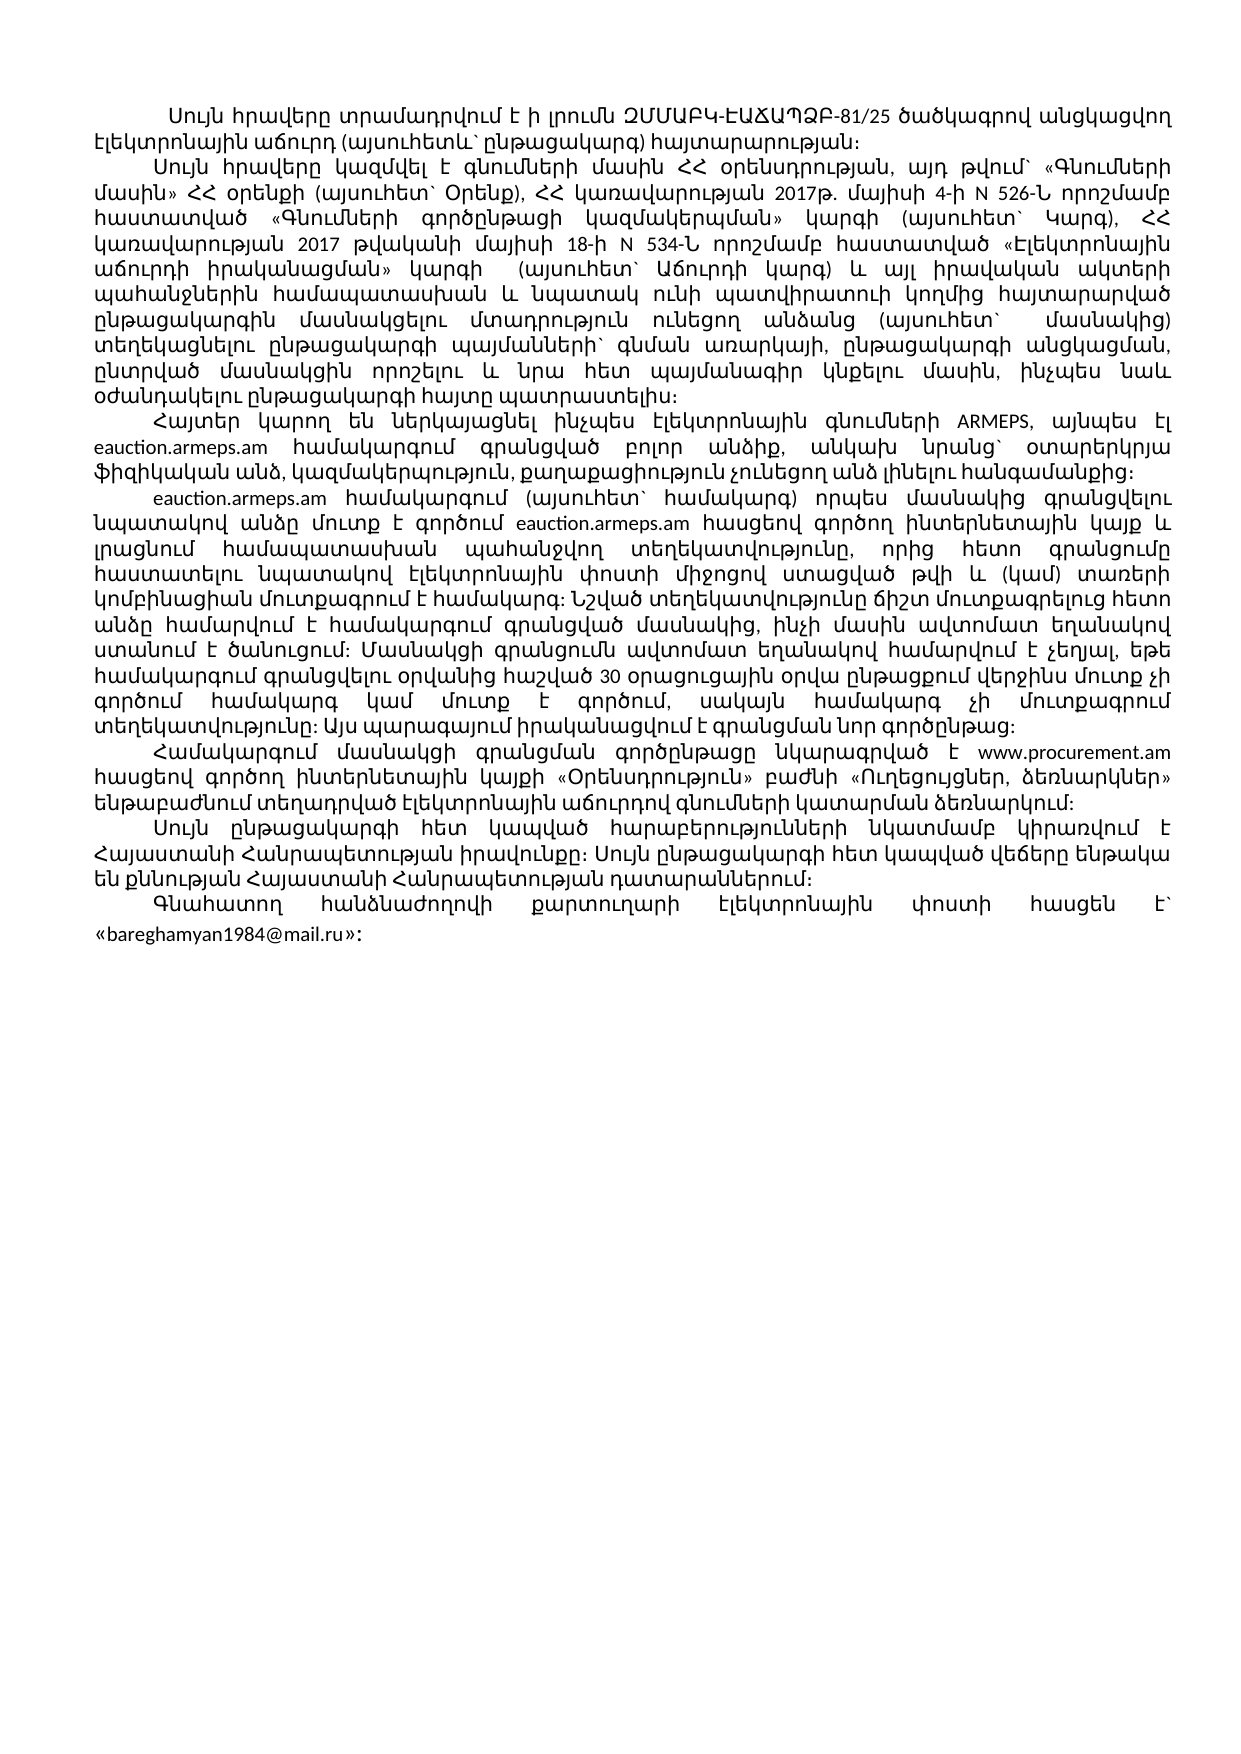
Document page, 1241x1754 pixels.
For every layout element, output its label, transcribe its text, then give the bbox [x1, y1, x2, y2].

text Համակարգում մասնակցի գրանցման գործընթացը նկարագրված է www.procurement.am հասցեով գործող ինտերնետային կայքի «Օրենսդրություն» բաժնի «Ուղեցույցներ, ձեռնարկներ» ենթաբաժնում տեղադրված էլեկտրոնային աճուրդով գնումների կատարման ձեռնարկում: [94, 739, 1171, 815]
text Հայտեր կարող են ներկայացնել ինչպես էլեկտրոնային գնումների ARMEPS, այնպես էլ eauction.armeps.am համակարգում գրանցված բոլոր անձիք, անկախ նրանց` օտարերկրյա ֆիզիկական անձ, կազմակերպություն, քաղաքացիություն չունեցող անձ լինելու հանգամանքից։ [94, 409, 1171, 485]
text Սույն հրավերը կազմվել է գնումների մասին ՀՀ օրենսդրության, այդ թվում` «Գնումների մասին» ՀՀ օրենքի (այսուհետ` Օրենք), ՀՀ կառավարության 2017թ. մայիսի 4-ի N 526-Ն որոշմամբ հաստատված «Գնումների գործընթացի կազմակերպման» կարգի (այսուհետ` Կարգ), ՀՀ կառավարության 2017 թվականի մայիսի 18-ի N 534-Ն որոշմամբ հաստատված «Էլեկտրոնային աճուրդի իրականացման» կարգի (այսուհետ` Աճուրդի կարգ) և այլ իրավական ակտերի պահանջներին համապատասխան և նպատակ ունի պատվիրատուի կողմից հայտարարված ընթացակարգին մասնակցելու մտադրություն ունեցող անձանց (այսուհետ` մասնակից) տեղեկացնելու ընթացակարգի պայմանների` գնման առարկայի, ընթացակարգի անցկացման, ընտրված մասնակցին որոշելու և նրա հետ պայմանագիր կնքելու մասին, ինչպես նաև օժանդակելու ընթացակարգի հայտը պատրաստելիս։ [94, 154, 1171, 409]
text Սույն ընթացակարգի հետ կապված հարաբերությունների նկատմամբ կիրառվում է Հայաստանի Հանրապետության իրավունքը։ Սույն ընթացակարգի հետ կապված վեճերը ենթակա են քննության Հայաստանի Հանրապետության դատարաններում։ [94, 815, 1171, 892]
text Գնահատող հանձնաժողովի քարտուղարի էլեկտրոնային փոստի հասցեն է` «bareghamyan1984@mail.ru»: [94, 892, 1171, 948]
text Սույն հրավերը տրամադրվում է ի լրումն ԶՄՄԱԲԿ-ԷԱՃԱՊՁԲ-81/25 ծածկագրով անցկացվող էլեկտրոնային աճուրդ (այսուհետև` ընթացակարգ) հայտարարության։ [94, 104, 1171, 154]
text eauction.armeps.am համակարգում (այսուհետ` համակարգ) որպես մասնակից գրանցվելու նպատակով անձը մուտք է գործում eauction.armeps.am հասցեով գործող ինտերնետային կայք և լրացնում համապատասխան պահանջվող տեղեկատվությունը, որից հետո գրանցումը հաստատելու նպատակով էլեկտրոնային փոստի միջոցով ստացված թվի և (կամ) տառերի կոմբինացիան մուտքագրում է համակարգ: Նշված տեղեկատվությունը ճիշտ մուտքագրելուց հետո անձը համարվում է համակարգում գրանցված մասնակից, ինչի մասին ավտոմատ եղանակով ստանում է ծանուցում: Մասնակցի գրանցումն ավտոմատ եղանակով համարվում է չեղյալ, եթե համակարգում գրանցվելու օրվանից հաշված 30 օրացուցային օրվա ընթացքում վերջինս մուտք չի գործում համակարգ կամ մուտք է գործում, սակայն համակարգ չի մուտքագրում տեղեկատվությունը: Այս պարագայում իրականացվում է գրանցման նոր գործընթաց: [94, 485, 1171, 739]
